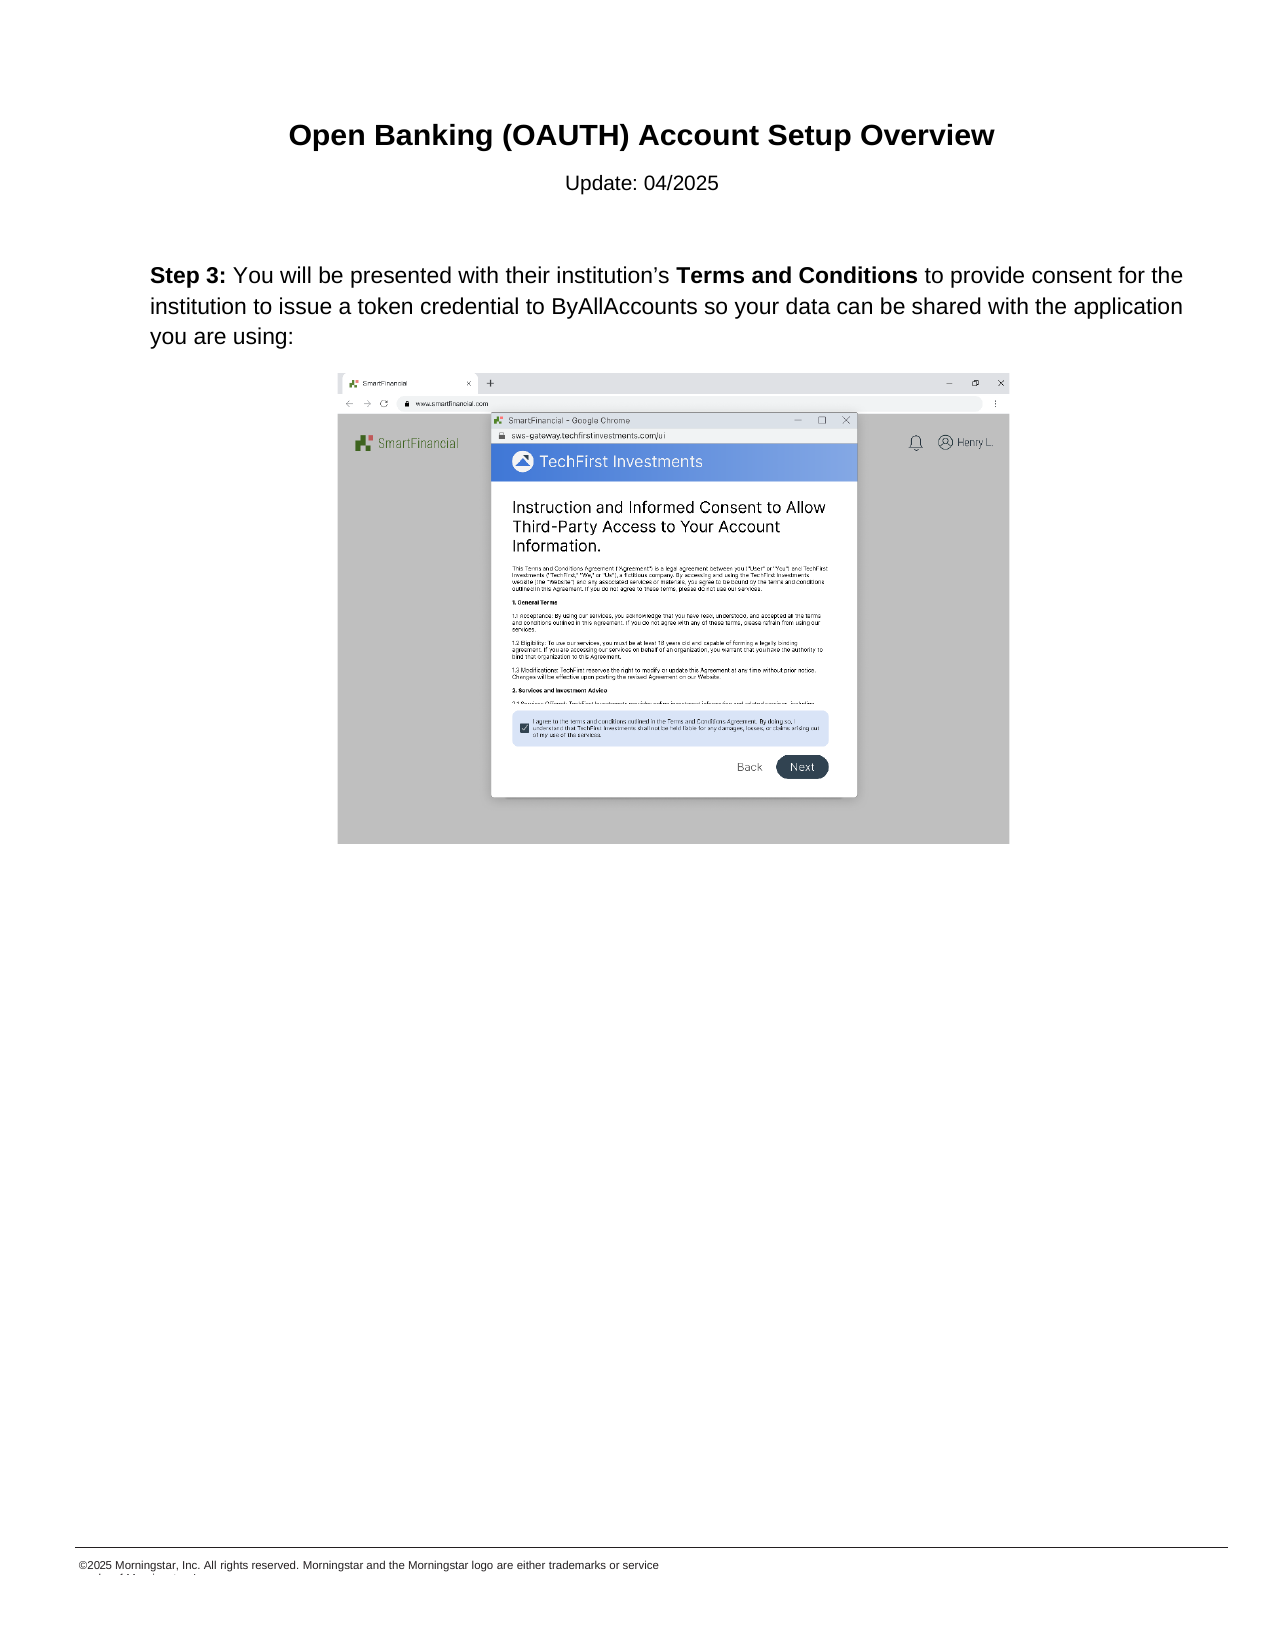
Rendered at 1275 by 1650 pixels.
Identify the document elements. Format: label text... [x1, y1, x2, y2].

picture [337, 373, 1010, 844]
text Step 3: You will be presented with their institution’s Terms and Conditions to provide consent for the institution to issue a token credential to ByAllAccounts so your data can be shared with the application you are using: [150, 262, 1200, 349]
